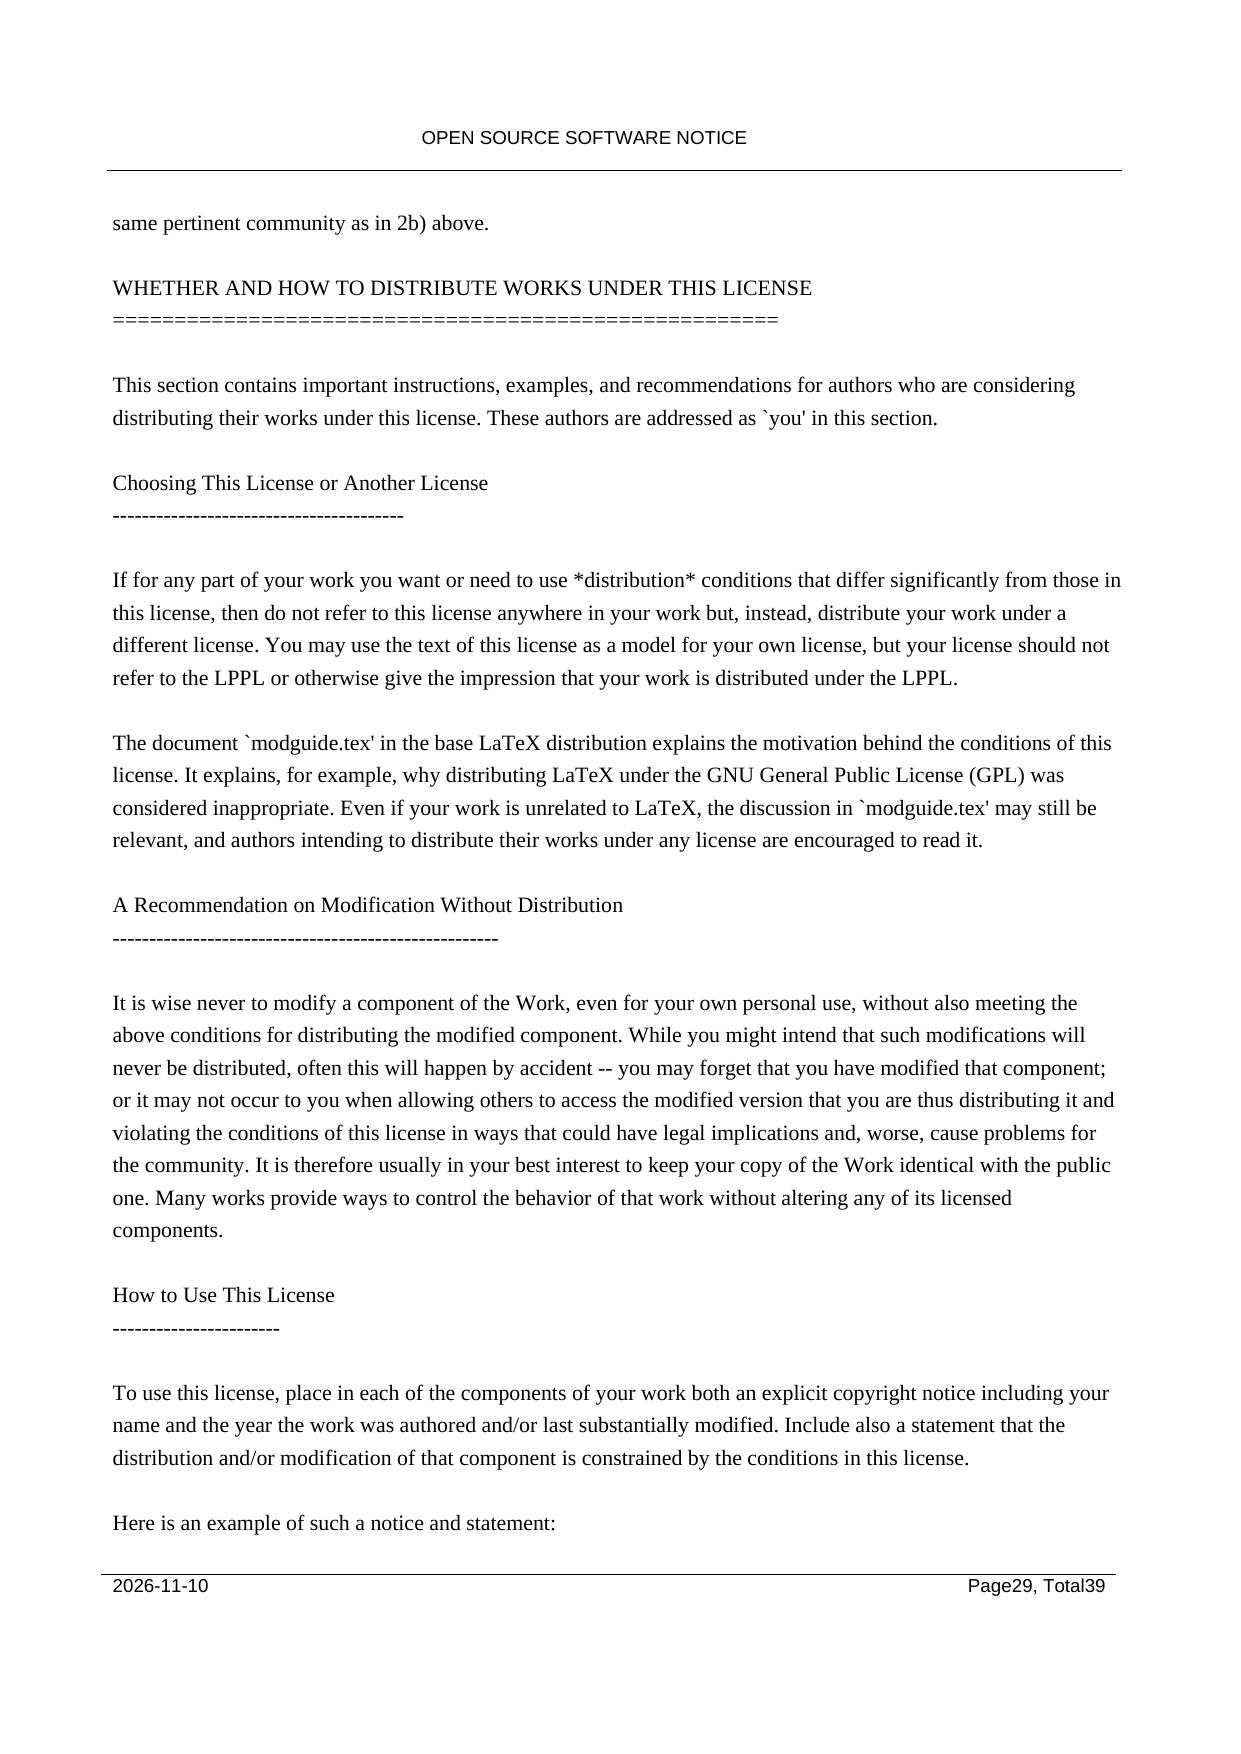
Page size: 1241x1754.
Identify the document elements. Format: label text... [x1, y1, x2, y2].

text Here is an example of such a notice and statement: [112, 1506, 1128, 1539]
text A Recommendation on Modification Without Distribution [112, 889, 1128, 921]
text How to Use This License [112, 1279, 1128, 1311]
text ----------------------------------------------------- [112, 921, 1128, 954]
text If for any part of your work you want or need to use *distribution* conditions that differ significantly from those in this license, then do not refer to this license anywhere in your work but, instead, distribute your work under a different license. You may use the text of this license as a model for your own license, but your license should not refer to the LPPL or otherwise give the impression that your work is distributed under the LPPL. [112, 564, 1128, 694]
text ----------------------- [112, 1311, 1128, 1344]
text ====================================================== [112, 304, 1128, 336]
text This section contains important instructions, examples, and recommendations for authors who are considering distributing their works under this license. These authors are addressed as `you' in this section. [112, 369, 1128, 434]
text To use this license, place in each of the components of your work both an explicit copyright notice including your name and the year the work was authored and/or last substantially modified. Include also a statement that the distribution and/or modification of that component is constrained by the conditions in this license. [112, 1376, 1128, 1474]
text WHETHER AND HOW TO DISTRIBUTE WORKS UNDER THIS LICENSE [112, 271, 1128, 304]
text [112, 206, 1128, 239]
text It is wise never to modify a component of the Work, even for your own personal use, without also meeting the above conditions for distributing the modified component. While you might intend that such modifications will never be distributed, often this will happen by accident -- you may forget that you have modified that component; or it may not occur to you when allowing others to access the modified version that you are thus distributing it and violating the conditions of this license in ways that could have legal implications and, worse, cause problems for the community. It is therefore usually in your best interest to keep your copy of the Work identical with the public one. Many works provide ways to control the behavior of that work without altering any of its licensed components. [112, 986, 1128, 1246]
text The document `modguide.tex' in the base LaTeX distribution explains the motivation behind the conditions of this license. It explains, for example, why distributing LaTeX under the GNU General Public License (GPL) was considered inappropriate. Even if your work is unrelated to LaTeX, the discussion in `modguide.tex' may still be relevant, and authors intending to distribute their works under any license are encouraged to read it. [112, 726, 1128, 856]
text ---------------------------------------- [112, 499, 1128, 531]
text Choosing This License or Another License [112, 466, 1128, 499]
